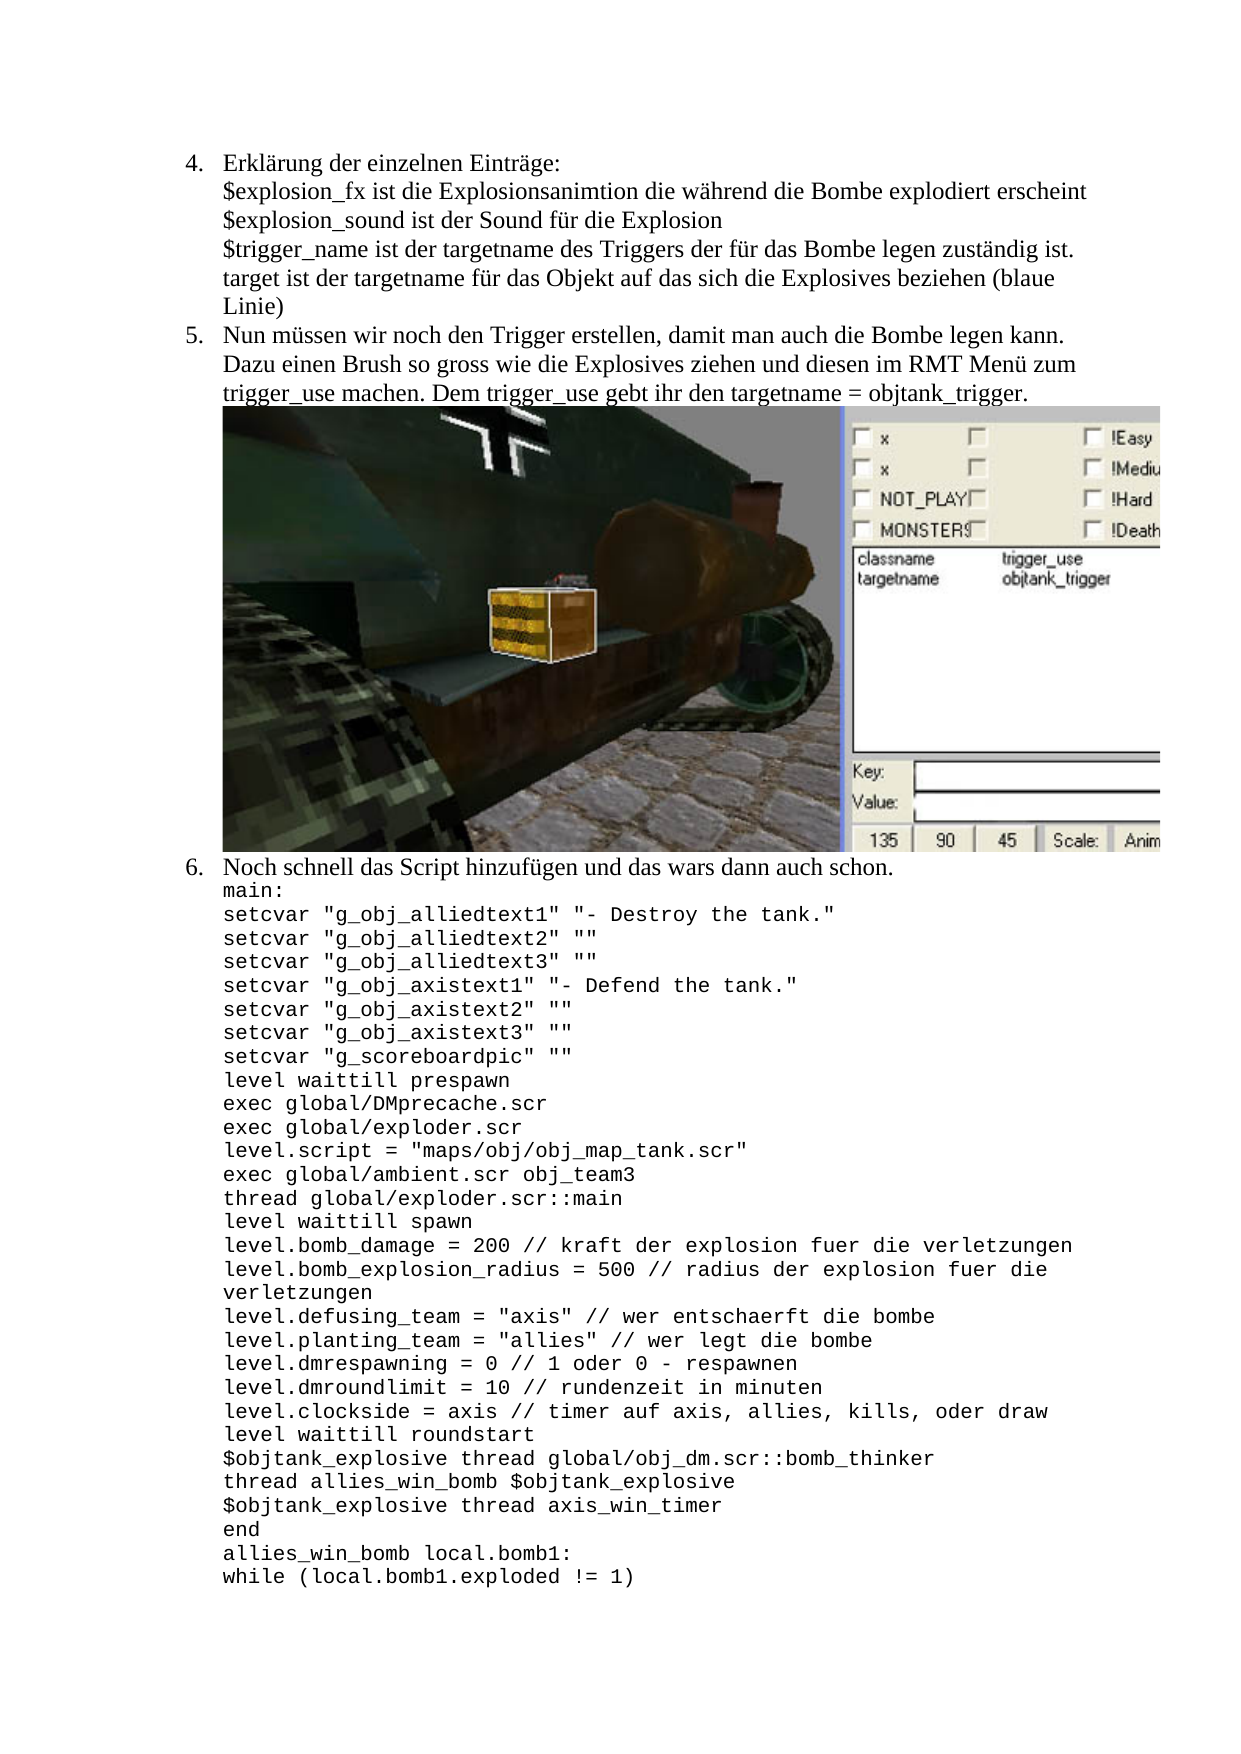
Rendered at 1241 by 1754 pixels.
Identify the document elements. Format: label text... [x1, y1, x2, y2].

list Erklärung der einzelnen Einträge: $explosion_fx ist die Explosionsanimtion die während die Bombe explodiert erscheint $explosion_sound ist der Sound für die Explosion $trigger_name ist der targetname des Triggers der für das Bombe legen zuständig ist. target ist der targetname für das Objekt auf das sich die Explosives beziehen (blaue Linie) [185, 148, 1093, 320]
picture [222, 406, 1160, 852]
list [185, 852, 1093, 1590]
